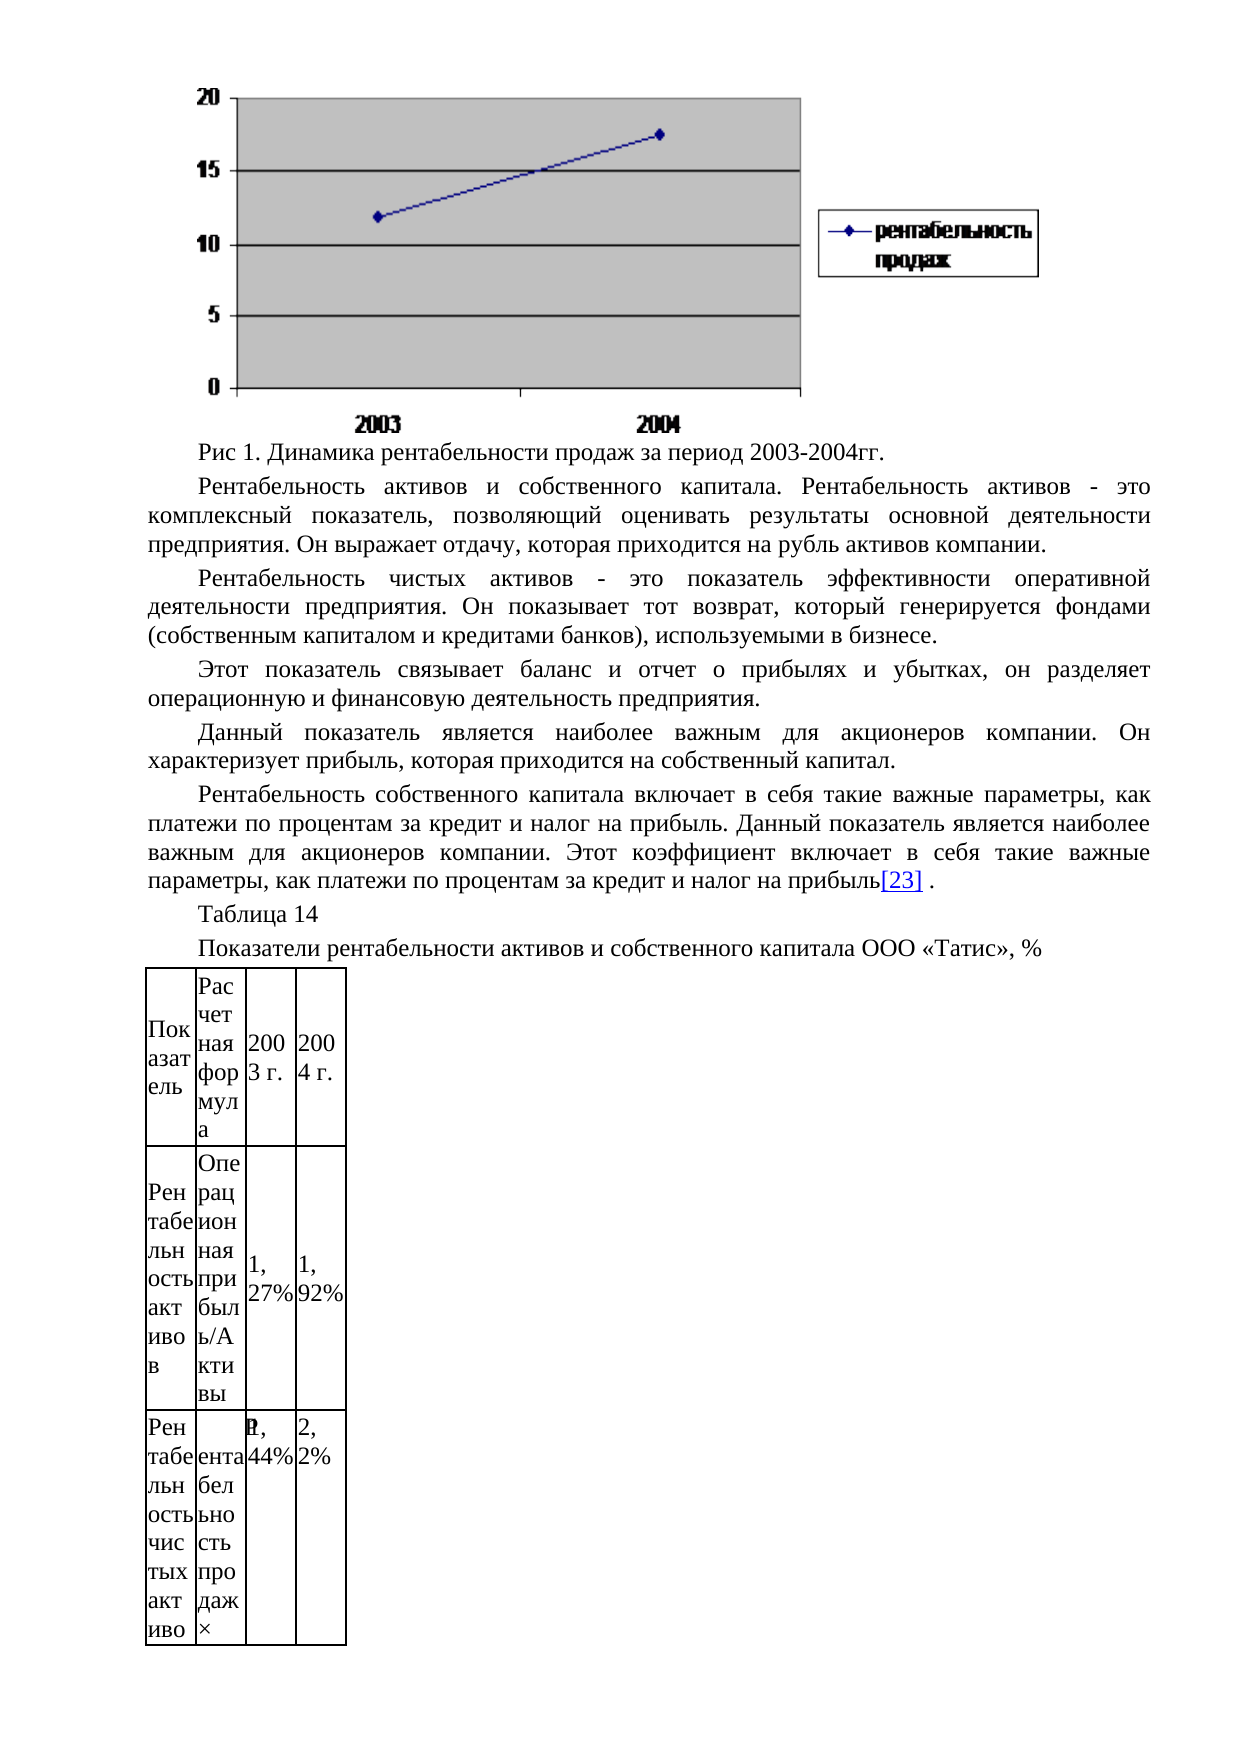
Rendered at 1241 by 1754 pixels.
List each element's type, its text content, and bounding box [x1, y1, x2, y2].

text Рентабельность чистых активов - это показатель эффективности оперативной деятельности предприятия. Он показывает тот возврат, который генерируется фондами (собственным капиталом и кредитами банков), используемыми в бизнесе. [148, 563, 1152, 649]
table_cell 1, 27% [247, 1147, 295, 1409]
text Рентабельность активов и собственного капитала. Рентабельность активов - это комплексный показатель, позволяющий оценивать результаты основной деятельности предприятия. Он выражает отдачу, которая приходится на рубль активов компании. [148, 471, 1152, 558]
text Рис 1. Динамика рентабельности продаж за период 2003-2004гг. [148, 437, 1152, 466]
table_cell Операционная прибыль/Активы [197, 1147, 245, 1409]
table_header 2004 г. [297, 969, 345, 1145]
picture [197, 88, 1039, 433]
table_cell 2, 2% [297, 1411, 345, 1644]
text Рентабельность собственного капитала включает в себя такие важные параметры, как платежи по процентам за кредит и налог на прибыль. Данный показатель является наиболее важным для акционеров компании. Этот коэффициент включает в себя такие важные параметры, как платежи по процентам за кредит и налог на прибыль[23] . [148, 779, 1152, 894]
text Таблица 14 [148, 899, 1152, 928]
table_header Показатель [147, 969, 195, 1145]
text Показатели рентабельности активов и собственного капитала ООО «Татис», % [148, 933, 1152, 962]
text Данный показатель является наиболее важным для акционеров компании. Он характеризует прибыль, которая приходится на собственный капитал. [148, 717, 1152, 774]
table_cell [147, 1411, 195, 1644]
text Этот показатель связывает баланс и отчет о прибылях и убытках, он разделяет операционную и финансовую деятельность предприятия. [148, 654, 1152, 712]
table_header Расчетная формула [197, 969, 245, 1145]
table_cell Рентабельность активов [147, 1147, 195, 1409]
table_header 2003 г. [247, 969, 295, 1145]
table_cell 1, 92% [297, 1147, 345, 1409]
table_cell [197, 1411, 245, 1644]
table_cell 1, 44% [247, 1411, 295, 1644]
